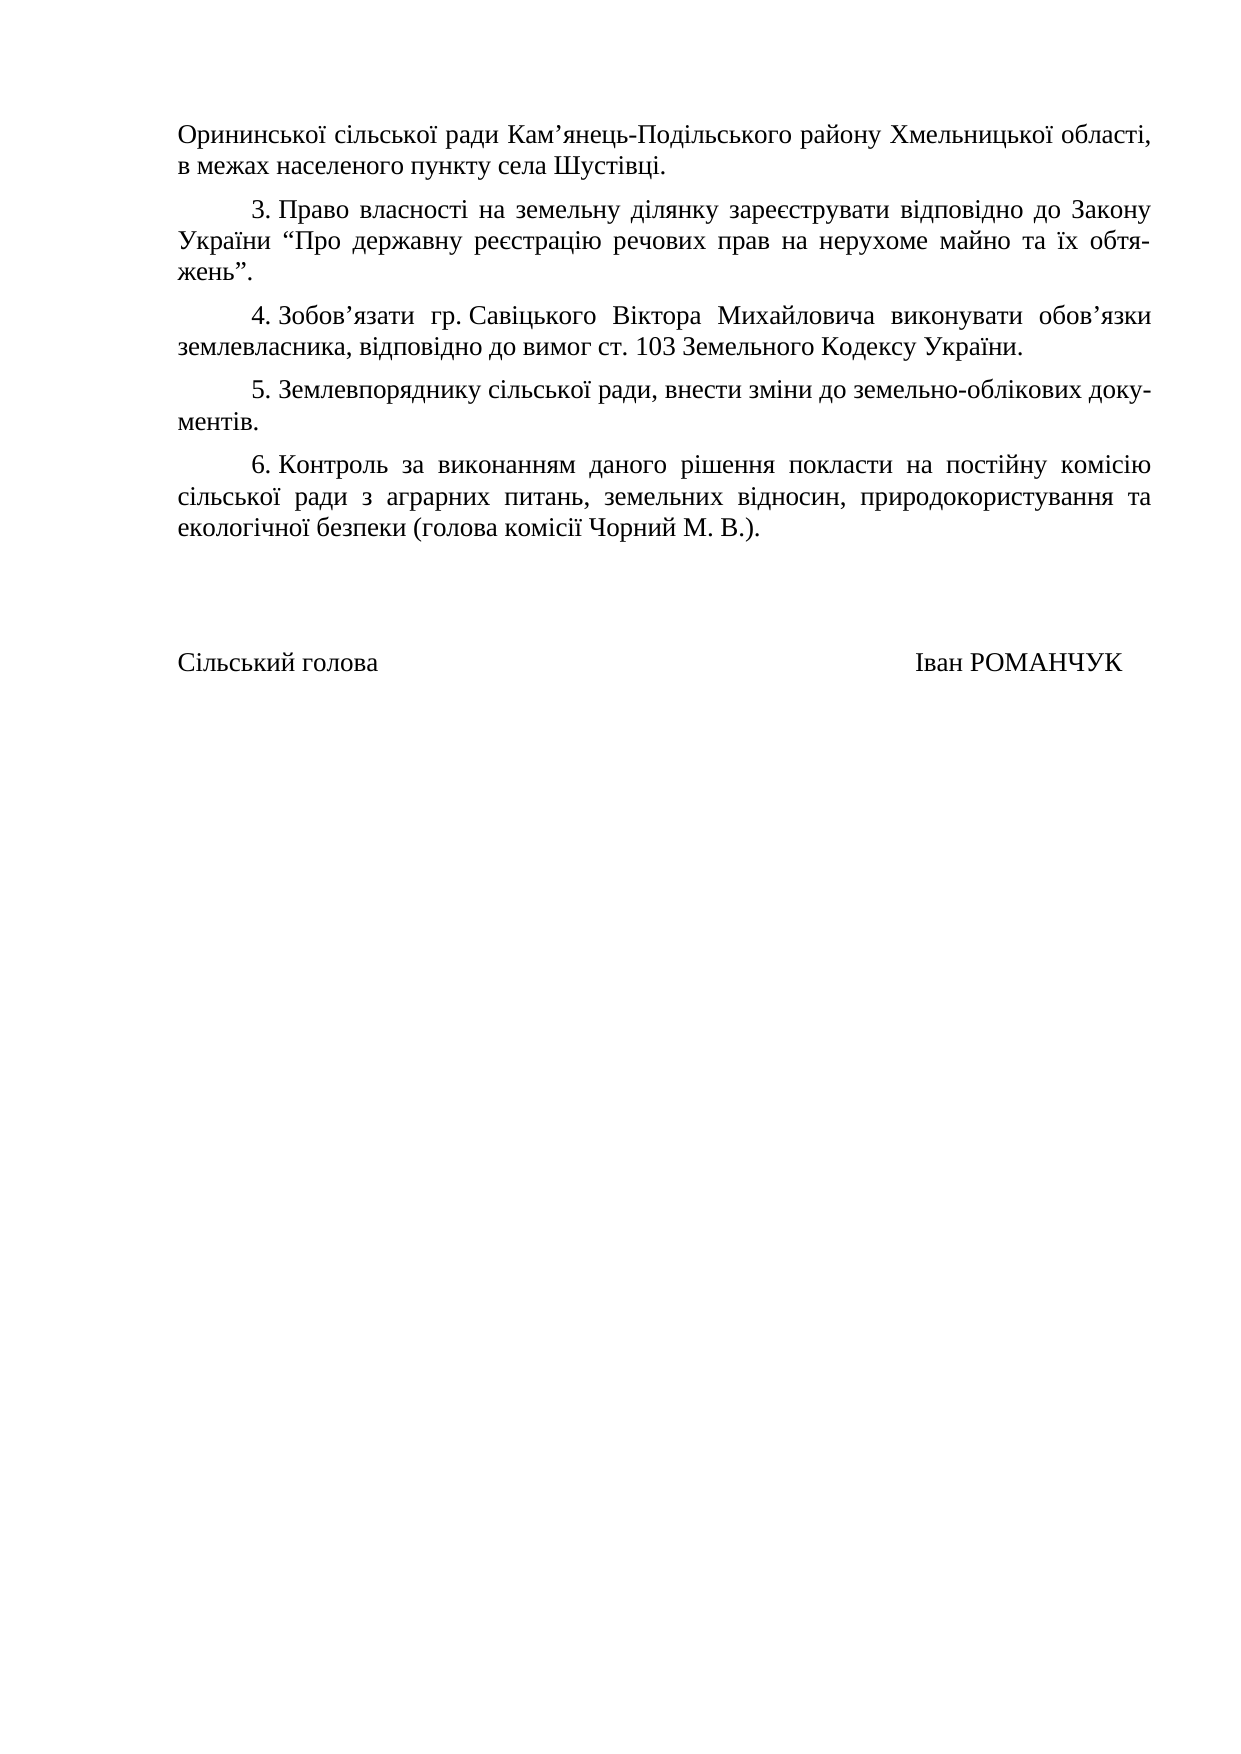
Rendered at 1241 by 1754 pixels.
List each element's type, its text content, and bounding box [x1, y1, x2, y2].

text 3. Право власності на земельну ділянку зареєструвати відповідно до Закону України “Про державну реєстрацію речових прав на нерухоме майно та їх обтя-жень”. [177, 193, 1152, 286]
text Сільський голова Іван РОМАНЧУК [177, 646, 1152, 677]
text 5. Землевпоряднику сільської ради, внести зміни до земельно-облікових доку-ментів. [177, 374, 1152, 436]
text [177, 118, 1152, 180]
text 4. Зобов’язати гр. Савіцького Віктора Михайловича виконувати обов’язки землевласника, відповідно до вимог ст. 103 Земельного Кодексу України. [177, 299, 1152, 361]
text 6. Контроль за виконанням даного рішення покласти на постійну комісію сільської ради з аграрних питань, земельних відносин, природокористування та екологічної безпеки (голова комісії Чорний М. В.). [177, 448, 1152, 542]
